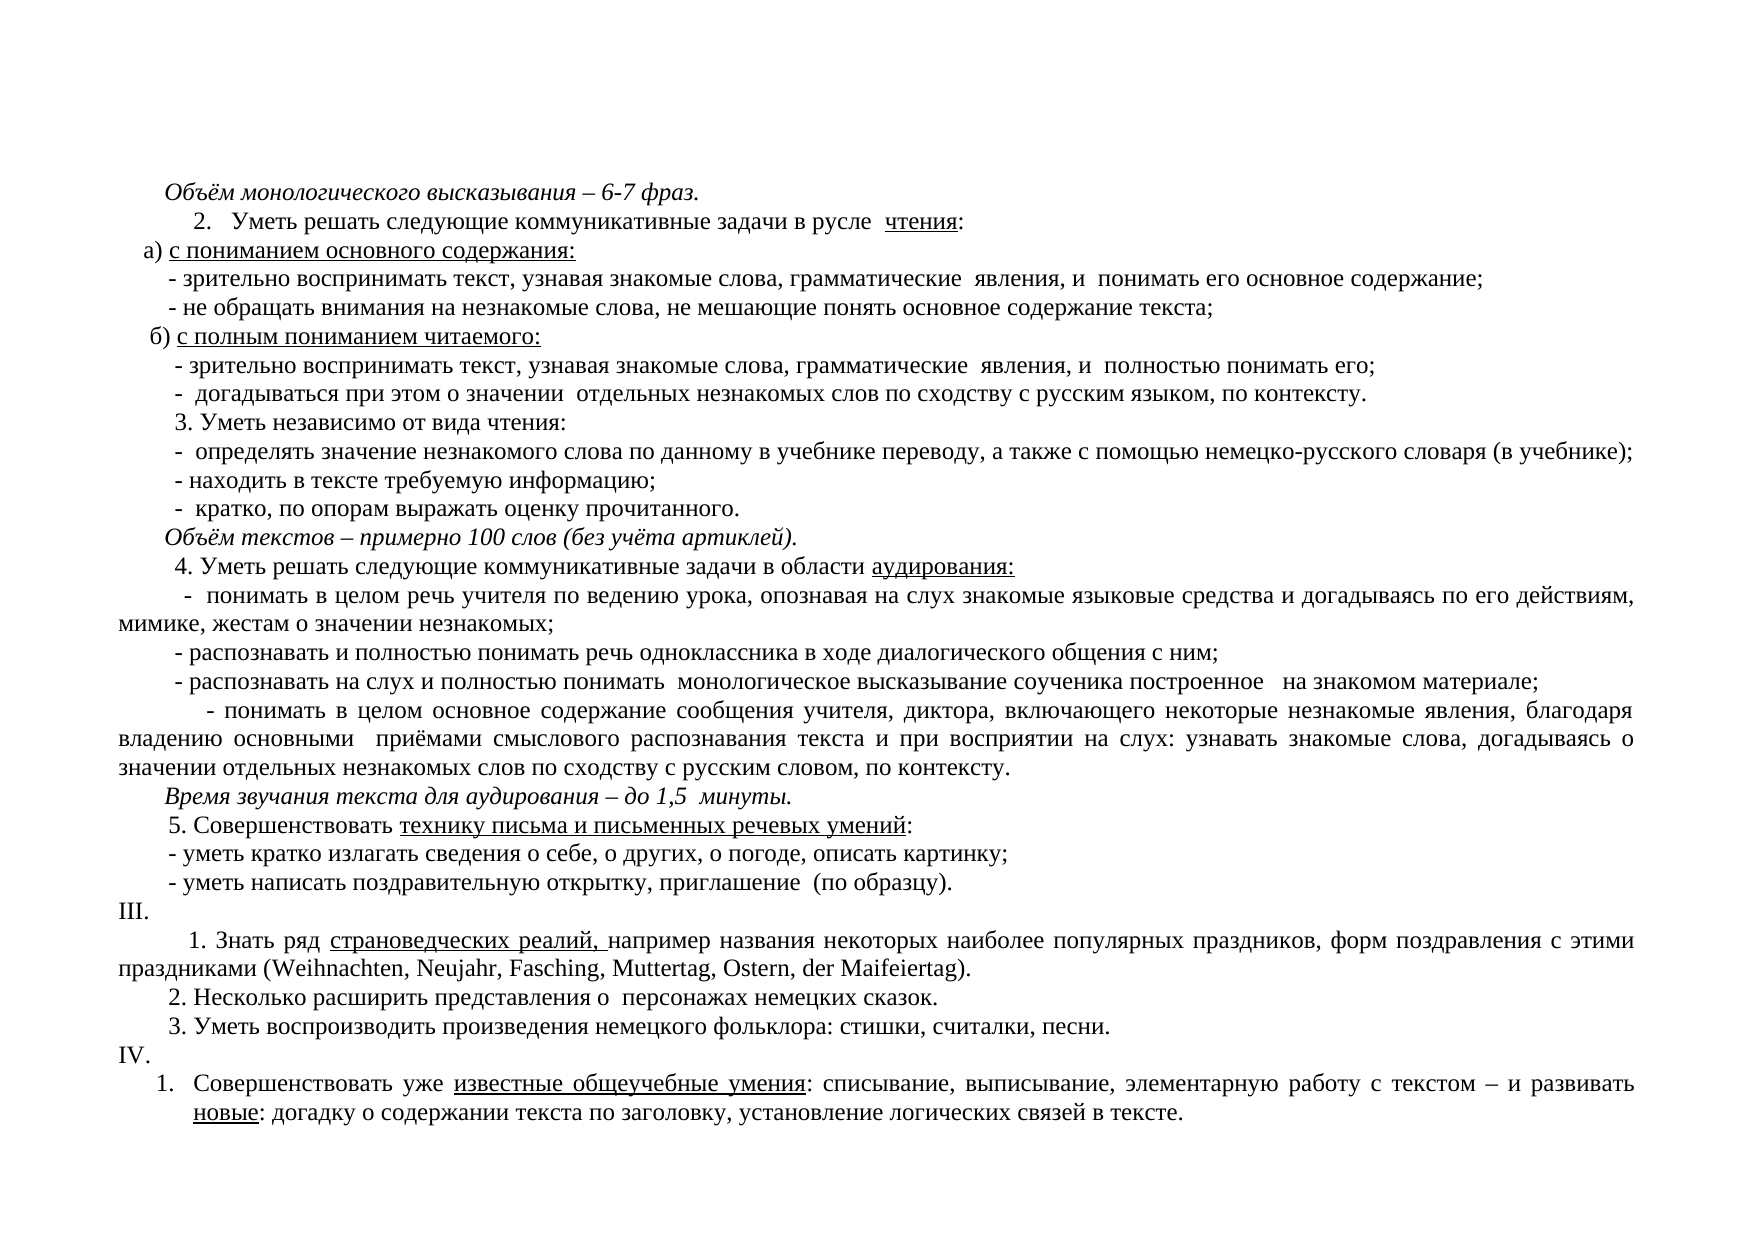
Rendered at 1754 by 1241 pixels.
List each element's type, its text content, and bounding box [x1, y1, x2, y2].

text - зрительно воспринимать текст, узнавая знакомые слова, грамматические явления, и понимать его основное содержание; [118, 263, 1636, 292]
text 3. Уметь независимо от вида чтения: [118, 407, 1636, 436]
text 2. Несколько расширить представления о персонажах немецких сказок. [118, 982, 1636, 1011]
text - зрительно воспринимать текст, узнавая знакомые слова, грамматические явления, и полностью понимать его; [118, 350, 1636, 378]
text - понимать в целом основное содержание сообщения учителя, диктора, включающего некоторые незнакомые явления, благодаря владению основными приёмами смыслового распознавания текста и при восприятии на слух: узнавать знакомые слова, догадываясь о значении отдельных незнакомых слов по сходству с русским словом, по контексту. [118, 695, 1636, 781]
text 1. Знать ряд страноведческих реалий, например названия некоторых наиболее популярных праздников, форм поздравления с этими праздниками (Weihnachten, Neujahr, Fasching, Muttertag, Ostern, der Maifeiertag). [118, 925, 1636, 982]
text - уметь кратко излагать сведения о себе, о других, о погоде, описать картинку; [118, 838, 1636, 867]
text Объём монологического высказывания – 6-7 фраз. [133, 177, 1636, 206]
list Уметь решать следующие коммуникативные задачи в русле чтения: [193, 206, 1636, 235]
text 4. Уметь решать следующие коммуникативные задачи в области аудирования: [118, 551, 1636, 580]
text Время звучания текста для аудирования – до 1,5 минуты. [133, 781, 1636, 810]
list Совершенствовать уже известные общеучебные умения: списывание, выписывание, элементарную работу с текстом – и развивать новые: догадку о содержании текста по заголовку, установление логических связей в тексте. [156, 1068, 1636, 1126]
text - уметь написать поздравительную открытку, приглашение (по образцу). [118, 867, 1636, 896]
text б) с полным пониманием читаемого: [118, 321, 1636, 350]
text - распознавать на слух и полностью понимать монологическое высказывание соученика построенное на знакомом материале; [118, 666, 1636, 695]
text IV. [118, 1040, 1636, 1068]
text а) с пониманием основного содержания: [118, 235, 1636, 263]
text III. [118, 896, 1636, 925]
text 5. Совершенствовать технику письма и письменных речевых умений: [118, 810, 1636, 838]
text - не обращать внимания на незнакомые слова, не мешающие понять основное содержание текста; [118, 292, 1636, 321]
text Объём текстов – примерно 100 слов (без учёта артиклей). [133, 522, 1636, 551]
text - кратко, по опорам выражать оценку прочитанного. [118, 493, 1636, 522]
text - определять значение незнакомого слова по данному в учебнике переводу, а также с помощью немецко-русского словаря (в учебнике); [118, 436, 1636, 465]
text - находить в тексте требуемую информацию; [118, 465, 1636, 493]
text - распознавать и полностью понимать речь одноклассника в ходе диалогического общения с ним; [118, 637, 1636, 666]
text - догадываться при этом о значении отдельных незнакомых слов по сходству с русским языком, по контексту. [118, 378, 1636, 407]
text 3. Уметь воспроизводить произведения немецкого фольклора: стишки, считалки, песни. [118, 1011, 1636, 1040]
text - понимать в целом речь учителя по ведению урока, опознавая на слух знакомые языковые средства и догадываясь по его действиям, мимике, жестам о значении незнакомых; [118, 580, 1636, 637]
